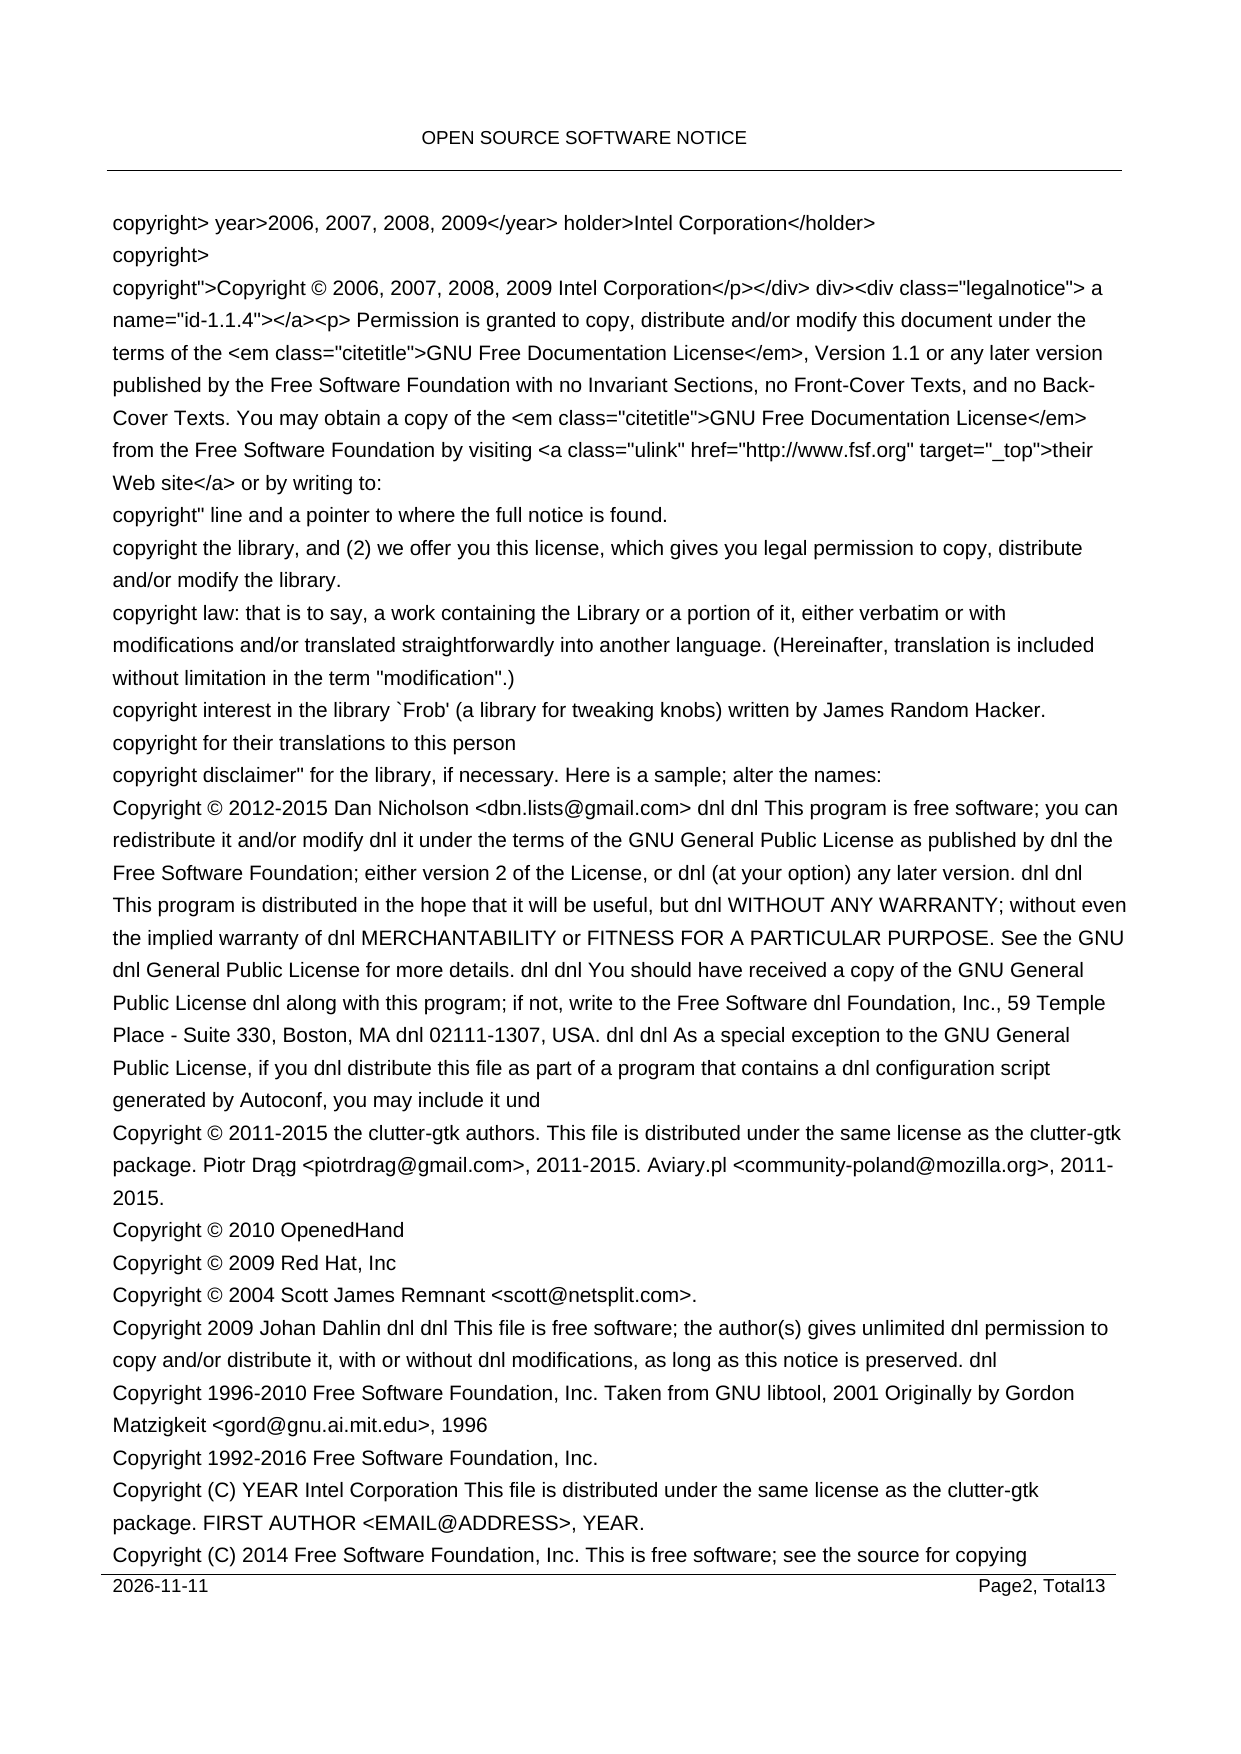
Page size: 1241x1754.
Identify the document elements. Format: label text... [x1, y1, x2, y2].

text copyright interest in the library `Frob' (a library for tweaking knobs) written by James Random Hacker. [112, 694, 1128, 726]
text copyright> [112, 239, 1128, 271]
text Copyright © 2011-2015 the clutter-gtk authors. This file is distributed under the same license as the clutter-gtk package. Piotr Drąg <piotrdrag@gmail.com>, 2011-2015. Aviary.pl <community-poland@mozilla.org>, 2011-2015. [112, 1116, 1128, 1214]
text Copyright © 2012-2015 Dan Nicholson <dbn.lists@gmail.com> dnl dnl This program is free software; you can redistribute it and/or modify dnl it under the terms of the GNU General Public License as published by dnl the Free Software Foundation; either version 2 of the License, or dnl (at your option) any later version. dnl dnl This program is distributed in the hope that it will be useful, but dnl WITHOUT ANY WARRANTY; without even the implied warranty of dnl MERCHANTABILITY or FITNESS FOR A PARTICULAR PURPOSE. See the GNU dnl General Public License for more details. dnl dnl You should have received a copy of the GNU General Public License dnl along with this program; if not, write to the Free Software dnl Foundation, Inc., 59 Temple Place - Suite 330, Boston, MA dnl 02111-1307, USA. dnl dnl As a special exception to the GNU General Public License, if you dnl distribute this file as part of a program that contains a dnl configuration script generated by Autoconf, you may include it und [112, 791, 1128, 1116]
text copyright for their translations to this person [112, 726, 1128, 759]
text copyright">Copyright © 2006, 2007, 2008, 2009 Intel Corporation</p></div> div><div class="legalnotice"> a name="id-1.1.4"></a><p> Permission is granted to copy, distribute and/or modify this document under the terms of the <em class="citetitle">GNU Free Documentation License</em>, Version 1.1 or any later version published by the Free Software Foundation with no Invariant Sections, no Front-Cover Texts, and no Back-Cover Texts. You may obtain a copy of the <em class="citetitle">GNU Free Documentation License</em> from the Free Software Foundation by visiting <a class="ulink" href="http://www.fsf.org" target="_top">their Web site</a> or by writing to: [112, 271, 1128, 499]
text copyright" line and a pointer to where the full notice is found. [112, 499, 1128, 531]
text Copyright 1996-2010 Free Software Foundation, Inc. Taken from GNU libtool, 2001 Originally by Gordon Matzigkeit <gord@gnu.ai.mit.edu>, 1996 [112, 1376, 1128, 1441]
text copyright disclaimer" for the library, if necessary. Here is a sample; alter the names: [112, 759, 1128, 791]
text Copyright © 2010 OpenedHand [112, 1214, 1128, 1246]
text copyright> year>2006, 2007, 2008, 2009</year> holder>Intel Corporation</holder> [112, 206, 1128, 239]
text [112, 1539, 1128, 1571]
text copyright the library, and (2) we offer you this license, which gives you legal permission to copy, distribute and/or modify the library. [112, 531, 1128, 596]
text Copyright 1992-2016 Free Software Foundation, Inc. [112, 1441, 1128, 1474]
text Copyright © 2004 Scott James Remnant <scott@netsplit.com>. [112, 1279, 1128, 1311]
text copyright law: that is to say, a work containing the Library or a portion of it, either verbatim or with modifications and/or translated straightforwardly into another language. (Hereinafter, translation is included without limitation in the term "modification".) [112, 596, 1128, 694]
text Copyright 2009 Johan Dahlin dnl dnl This file is free software; the author(s) gives unlimited dnl permission to copy and/or distribute it, with or without dnl modifications, as long as this notice is preserved. dnl [112, 1311, 1128, 1376]
text Copyright (C) YEAR Intel Corporation This file is distributed under the same license as the clutter-gtk package. FIRST AUTHOR <EMAIL@ADDRESS>, YEAR. [112, 1474, 1128, 1539]
text Copyright © 2009 Red Hat, Inc [112, 1246, 1128, 1279]
